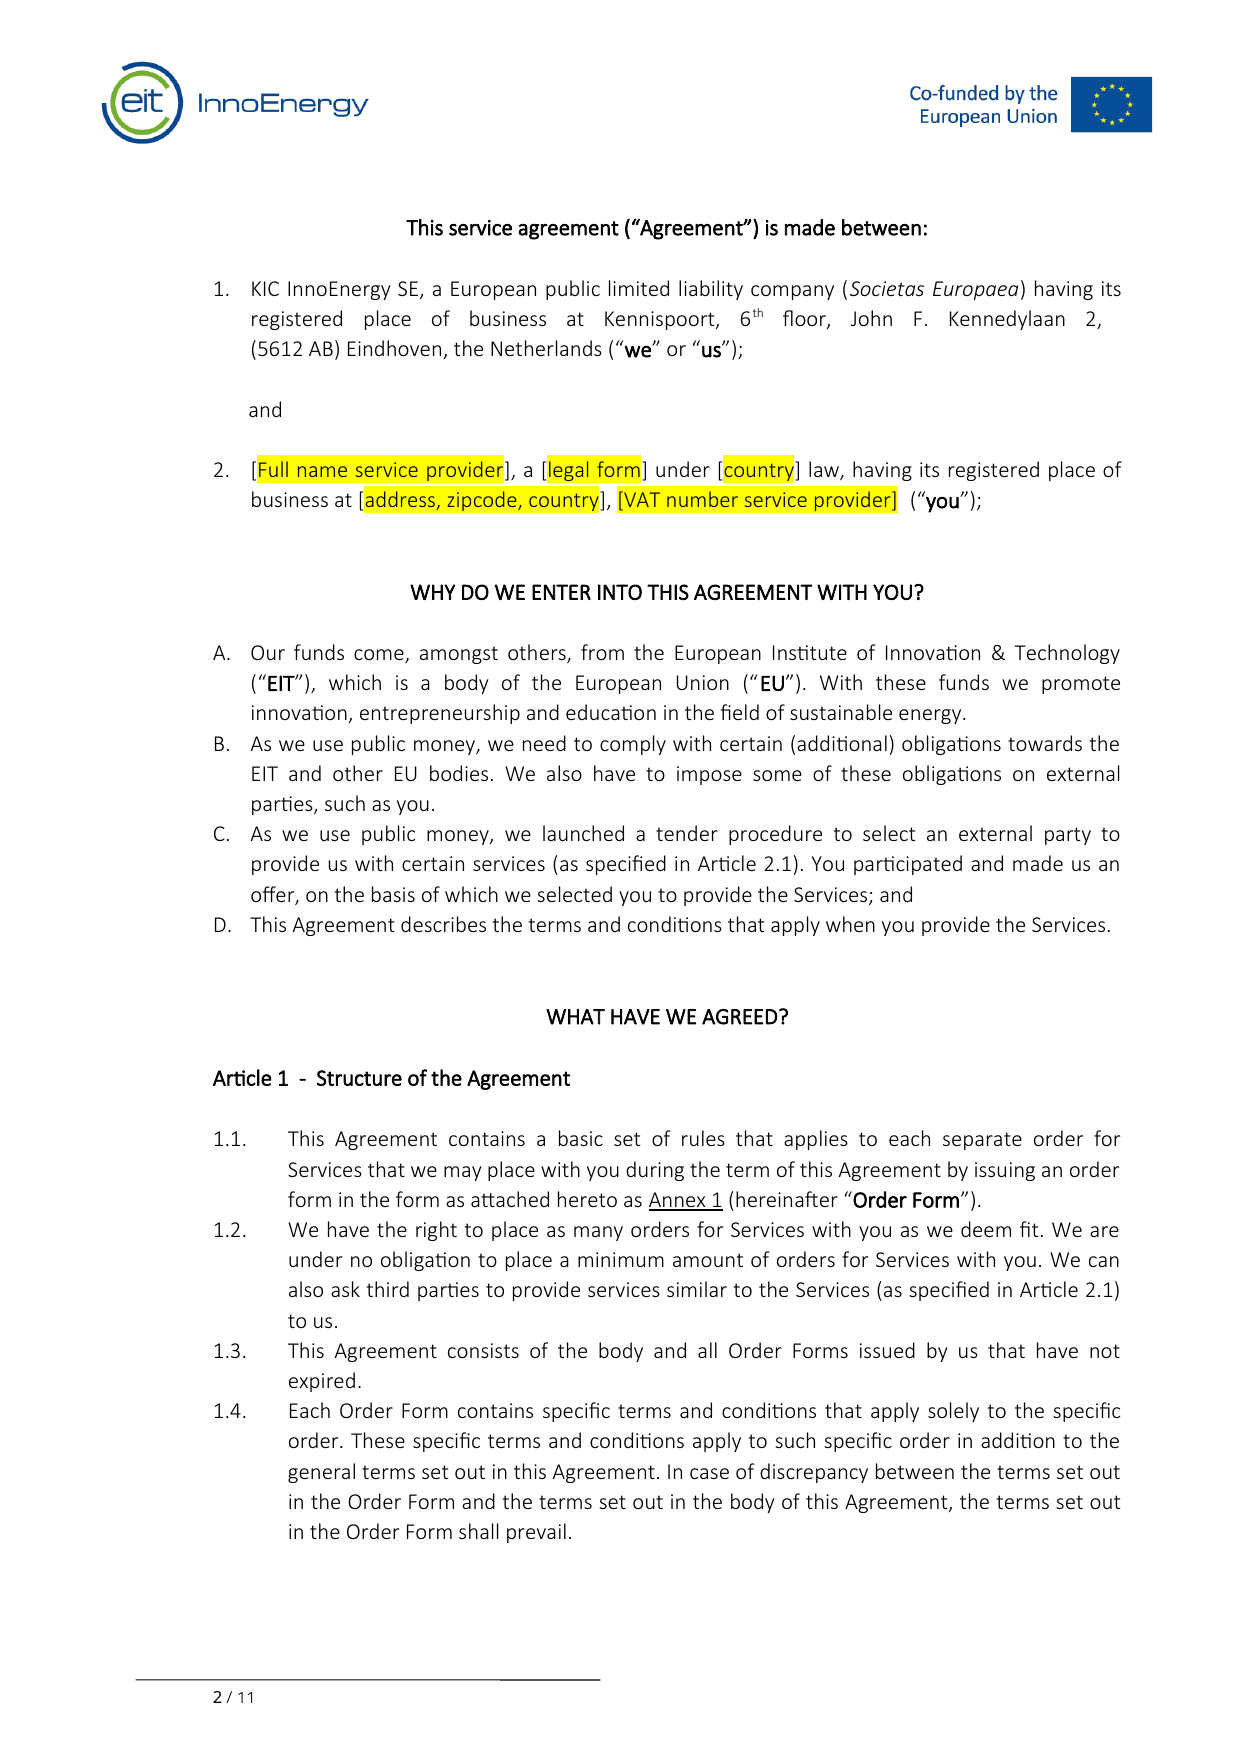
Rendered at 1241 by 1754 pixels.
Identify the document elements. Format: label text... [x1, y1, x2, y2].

list KIC InnoEnergy SE, a European public limited liability company (Societas Europaea) having its registered place of business at Kennispoort, 6th floor, John F. Kennedylaan 2, (5612 AB) Eindhoven, the Netherlands (“we” or “us”); [213, 274, 1122, 362]
list This Agreement contains a basic set of rules that applies to each separate order for Services that we may place with you during the term of this Agreement by issuing an order form in the form as attached hereto as Annex 1 (hereinafter “Order Form”). [213, 1124, 1122, 1213]
list Each Order Form contains specific terms and conditions that apply solely to the specific order. These specific terms and conditions apply to such specific order in addition to the general terms set out in this Agreement. In case of discrepancy between the terms set out in the Order Form and the terms set out in the body of this Agreement, the terms set out in the Order Form shall prevail. [213, 1396, 1122, 1545]
text WHY DO WE ENTER INTO THIS AGREEMENT WITH YOU? [213, 577, 1122, 605]
text WHAT HAVE WE AGREED? [213, 1002, 1122, 1030]
list This Agreement describes the terms and conditions that apply when you provide the Services. [213, 910, 1122, 938]
list This Agreement consists of the body and all Order Forms issued by us that have not expired. [213, 1336, 1122, 1394]
list As we use public money, we need to comply with certain (additional) obligations towards the EIT and other EU bodies. We also have to impose some of these obligations on external parties, such as you. [213, 729, 1122, 817]
list and [248, 395, 1122, 423]
list We have the right to place as many orders for Services with you as we deem fit. We are under no obligation to place a minimum amount of orders for Services with you. We can also ask third parties to provide services similar to the Services (as specified in Article 2.1) to us. [213, 1215, 1122, 1334]
picture [101, 61, 1153, 144]
list As we use public money, we launched a tender procedure to select an external party to provide us with certain services (as specified in Article 2.1). You participated and made us an offer, on the basis of which we selected you to provide the Services; and [213, 819, 1122, 908]
list [Full name service provider], a [legal form] under [country] law, having its registered place of business at [address, zipcode, country], [VAT number service provider] (“you”); [213, 455, 1122, 513]
text Article 1 - Structure of the Agreement [213, 1063, 1122, 1091]
list Our funds come, amongst others, from the European Institute of Innovation & Technology (“EIT”), which is a body of the European Union (“EU”). With these funds we promote innovation, entrepreneurship and education in the field of sustainable energy. [213, 638, 1122, 727]
text This service agreement (“Agreement”) is made between: [213, 213, 1122, 241]
